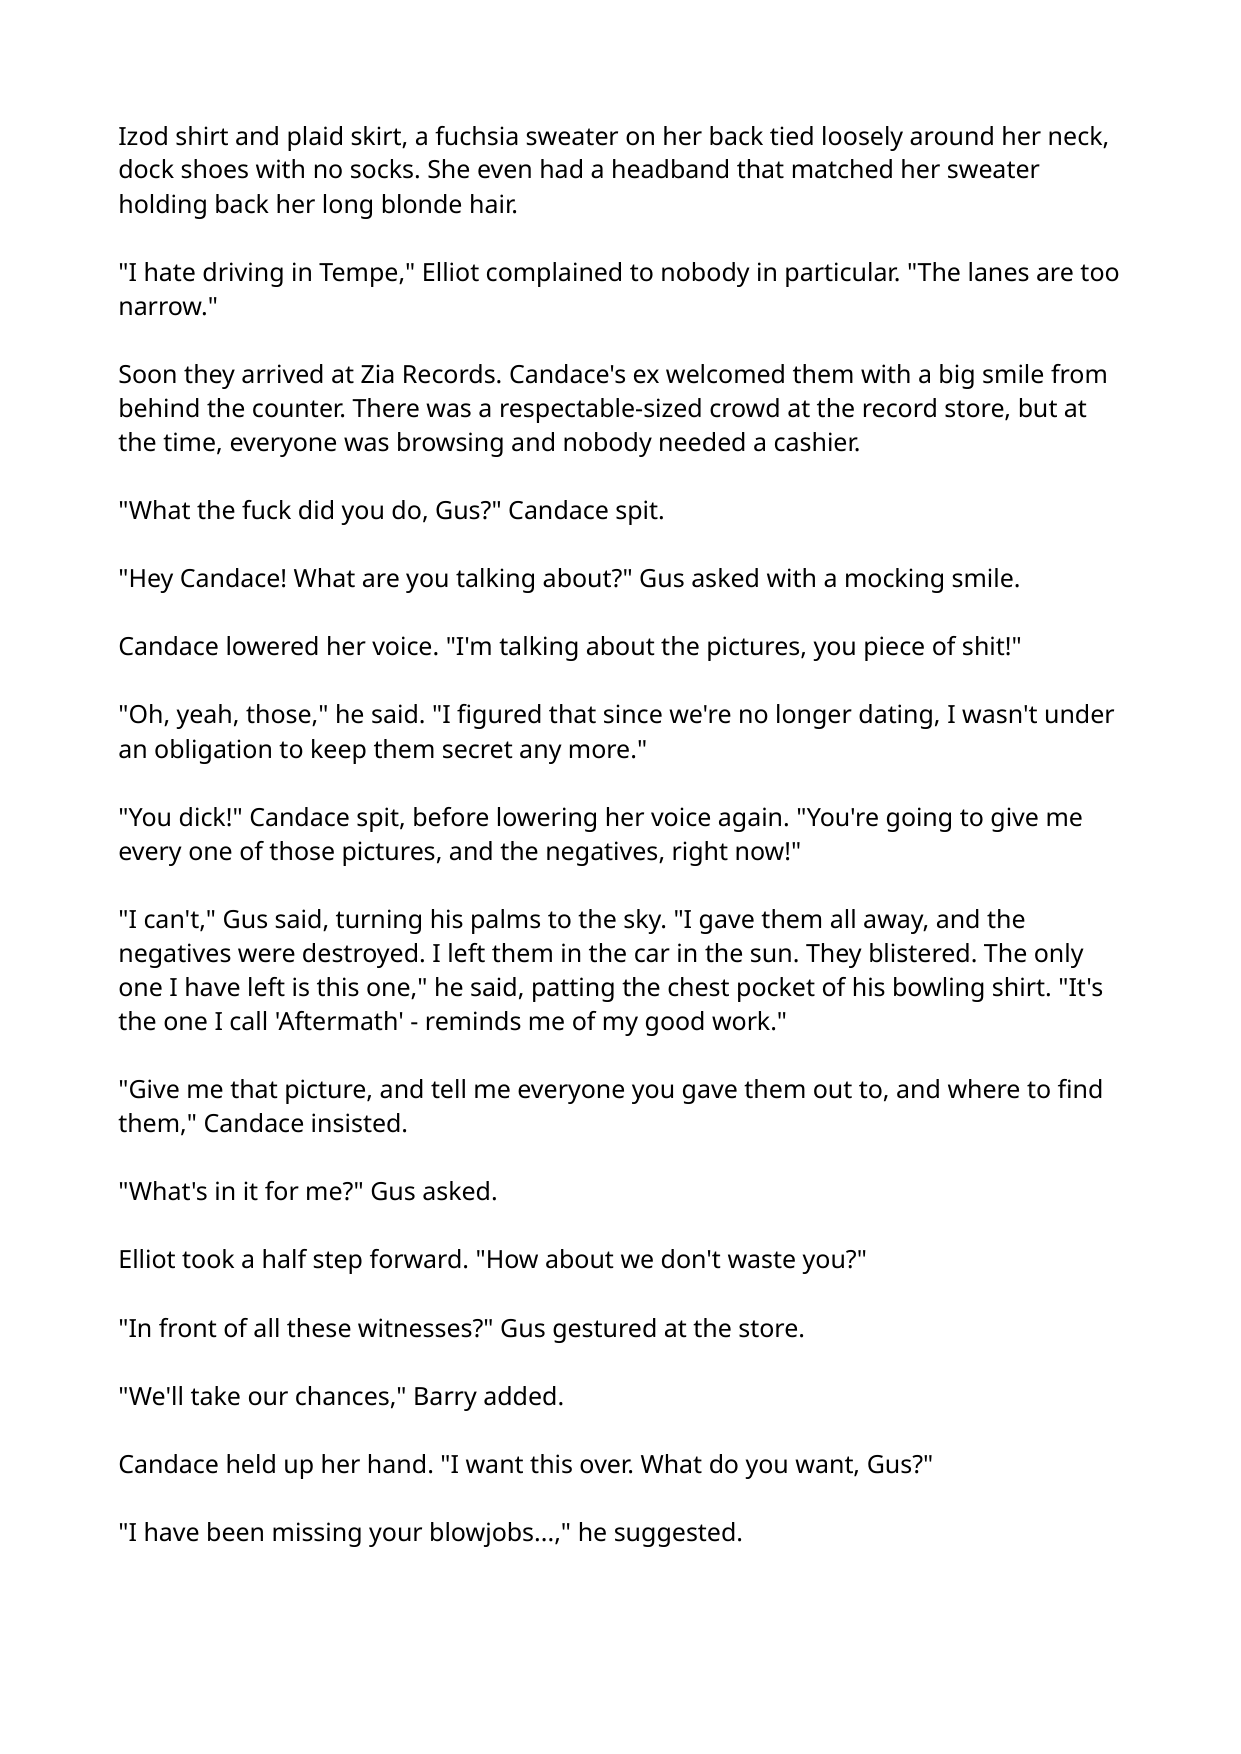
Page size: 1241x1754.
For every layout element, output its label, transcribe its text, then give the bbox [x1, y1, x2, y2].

text "Hey Candace! What are you talking about?" Gus asked with a mocking smile. [118, 561, 1122, 595]
text "We'll take our chances," Barry added. [118, 1378, 1122, 1412]
text Soon they arrived at Zia Records. Candace's ex welcomed them with a big smile from behind the counter. There was a respectable-sized crowd at the record store, but at the time, everyone was browsing and nobody needed a cashier. [118, 357, 1122, 459]
text Elliot took a half step forward. "How about we don't waste you?" [118, 1242, 1122, 1276]
text "In front of all these witnesses?" Gus gestured at the store. [118, 1310, 1122, 1344]
text "I can't," Gus said, turning his palms to the sky. "I gave them all away, and the negatives were destroyed. I left them in the car in the sun. They blistered. The only one I have left is this one," he said, patting the chest pocket of his bowling shirt. "It's the one I call 'Aftermath' - reminds me of my good work." [118, 902, 1122, 1038]
text "I have been missing your blowjobs...," he suggested. [118, 1515, 1122, 1549]
text "You dick!" Candace spit, before lowering her voice again. "You're going to give me every one of those pictures, and the negatives, right now!" [118, 799, 1122, 867]
text Candace held up her hand. "I want this over. What do you want, Gus?" [118, 1447, 1122, 1481]
text "What's in it for me?" Gus asked. [118, 1174, 1122, 1208]
text "Oh, yeah, those," he said. "I figured that since we're no longer dating, I wasn't under an obligation to keep them secret any more." [118, 697, 1122, 765]
text Candace lowered her voice. "I'm talking about the pictures, you piece of shit!" [118, 629, 1122, 663]
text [118, 118, 1122, 220]
text "I hate driving in Tempe," Elliot complained to nobody in particular. "The lanes are too narrow." [118, 254, 1122, 322]
text "What the fuck did you do, Gus?" Candace spit. [118, 493, 1122, 527]
text "Give me that picture, and tell me everyone you gave them out to, and where to find them," Candace insisted. [118, 1072, 1122, 1140]
